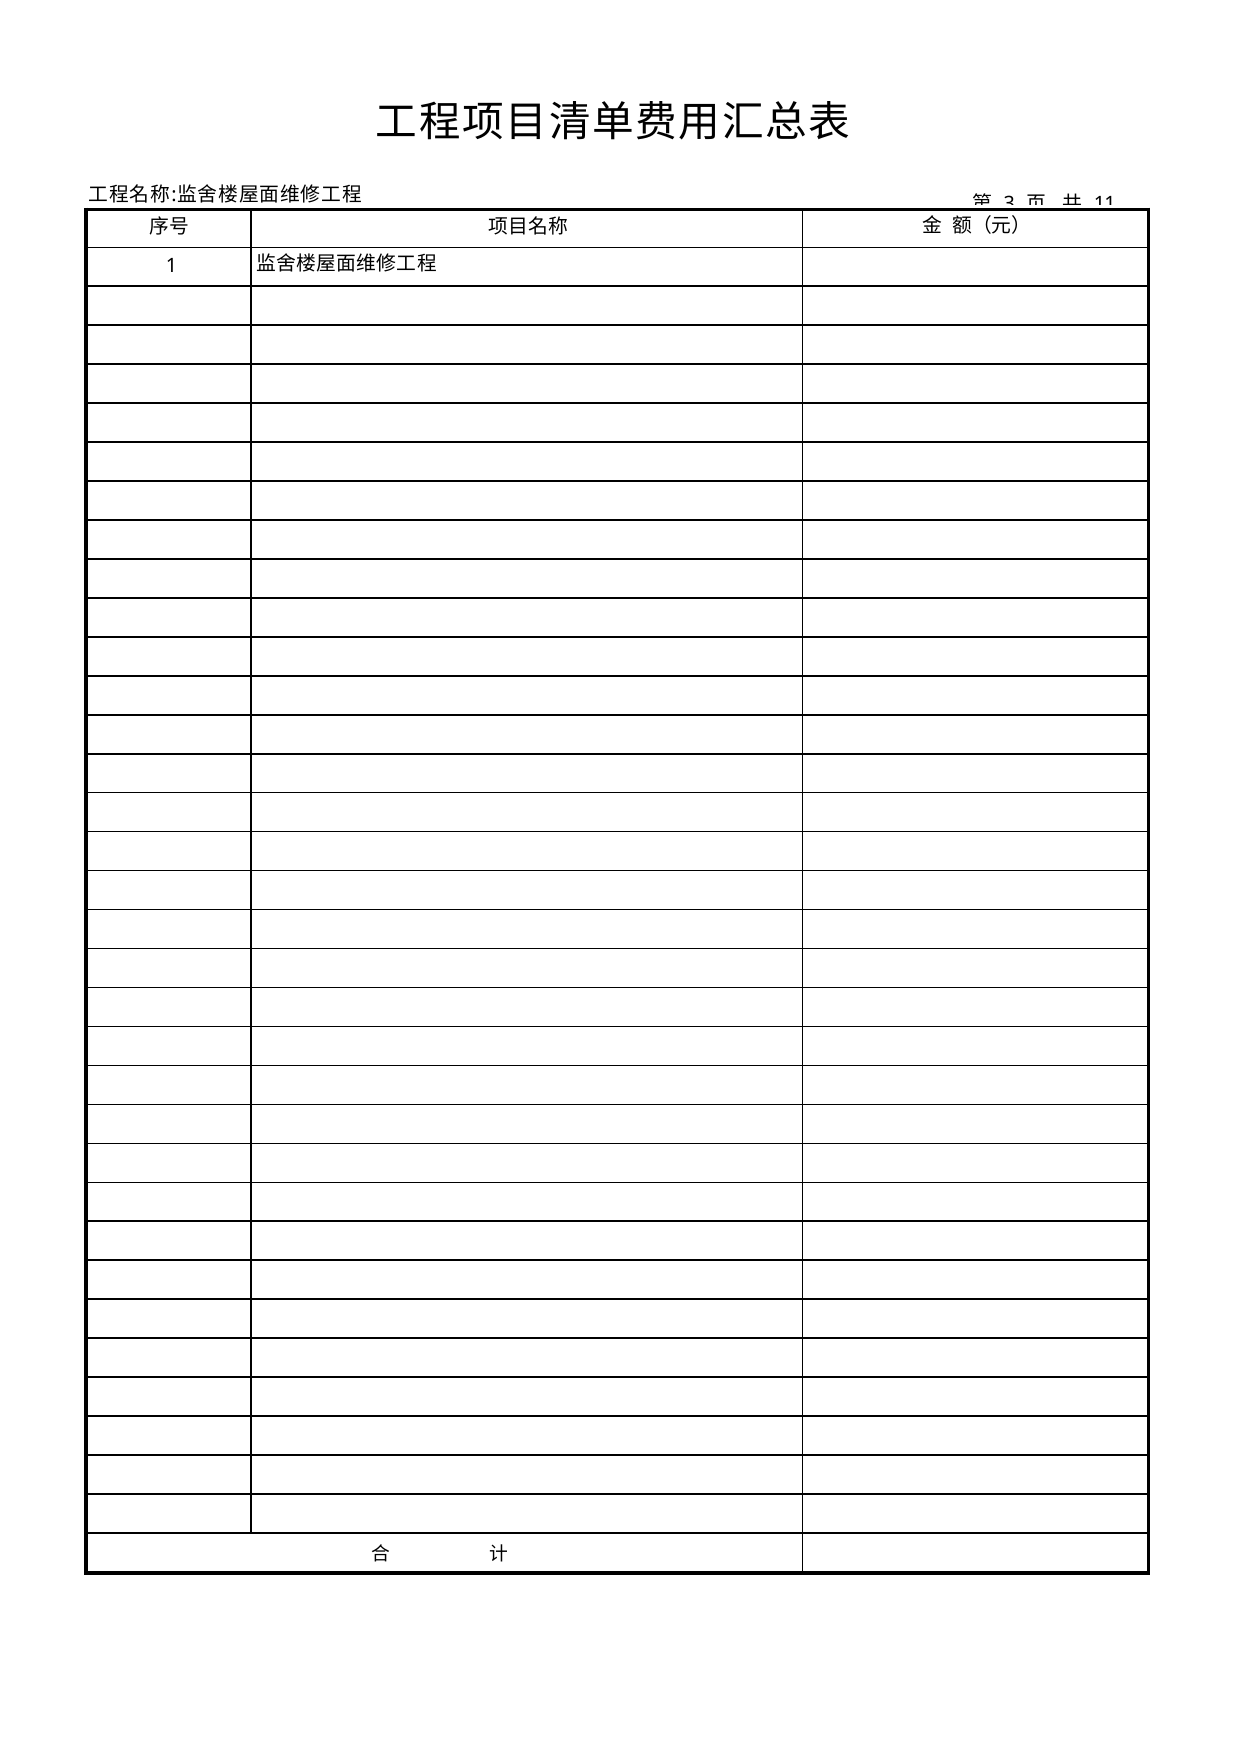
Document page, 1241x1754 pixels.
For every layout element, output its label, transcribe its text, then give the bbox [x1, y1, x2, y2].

table_cell [252, 365, 802, 402]
table_cell [803, 443, 1147, 480]
table_cell [803, 1378, 1147, 1415]
table_cell [803, 910, 1147, 948]
table_cell [88, 1066, 250, 1103]
table_cell [252, 949, 802, 987]
table_cell [88, 404, 250, 441]
table_cell [88, 1222, 250, 1259]
table_cell [803, 793, 1147, 831]
table_cell [88, 793, 250, 831]
table_cell [252, 1144, 802, 1181]
table_cell [252, 910, 802, 948]
table_cell [803, 677, 1147, 714]
table_cell [803, 755, 1147, 792]
table_cell [803, 988, 1147, 1026]
table_cell [803, 949, 1147, 987]
table_cell [252, 404, 802, 441]
table_cell [88, 482, 250, 519]
table_cell [803, 1183, 1147, 1220]
table_cell [252, 638, 802, 675]
table_cell [252, 1027, 802, 1064]
table_cell [88, 365, 250, 402]
table_cell [803, 404, 1147, 441]
table_cell [88, 871, 250, 909]
table_cell [803, 1417, 1147, 1454]
table_cell [803, 1495, 1147, 1532]
table_cell [88, 1456, 250, 1493]
table_cell [88, 1027, 250, 1064]
table_cell [252, 287, 802, 324]
table_cell [803, 248, 1147, 285]
table_cell [252, 1222, 802, 1259]
table_cell [803, 1300, 1147, 1337]
table_cell [252, 832, 802, 870]
table_cell [252, 1261, 802, 1298]
table_cell [88, 677, 250, 714]
table_cell [88, 638, 250, 675]
table_cell [803, 832, 1147, 870]
table_header 序号 [88, 211, 250, 246]
table_cell [252, 716, 802, 753]
table_cell [88, 443, 250, 480]
table_cell [88, 521, 250, 558]
table_cell [88, 1105, 250, 1142]
table_cell [803, 326, 1147, 363]
table_header 项目名称 [252, 211, 802, 246]
table_cell 1 [88, 248, 250, 285]
table_cell [803, 599, 1147, 636]
table_cell [252, 326, 802, 363]
table_cell [88, 910, 250, 948]
table_cell [88, 326, 250, 363]
table_cell [803, 560, 1147, 597]
table_cell [88, 599, 250, 636]
table_cell [88, 1300, 250, 1337]
table_cell [88, 755, 250, 792]
table_cell [803, 365, 1147, 402]
table_cell [252, 988, 802, 1026]
table_cell [803, 638, 1147, 675]
table_cell [252, 1066, 802, 1103]
text 工程名称:监舍楼屋面维修工程 [88, 185, 1152, 206]
table_cell [252, 871, 802, 909]
table_cell [252, 1183, 802, 1220]
table_cell [88, 1495, 250, 1532]
table_cell [88, 988, 250, 1026]
table_cell [252, 1495, 802, 1532]
table_cell [803, 482, 1147, 519]
table_cell [803, 1066, 1147, 1103]
table_cell [803, 1261, 1147, 1298]
table_cell [803, 1222, 1147, 1259]
table_cell [252, 1417, 802, 1454]
table_cell 合 计 [88, 1534, 802, 1571]
table_cell [88, 1339, 250, 1376]
table_cell [88, 1378, 250, 1415]
table_cell [88, 949, 250, 987]
table_cell [252, 560, 802, 597]
table_cell [252, 443, 802, 480]
table_cell [803, 1144, 1147, 1181]
table_cell [803, 1105, 1147, 1142]
table_cell [88, 716, 250, 753]
text 工程项目清单费用汇总表 [376, 101, 1152, 145]
table_cell [252, 482, 802, 519]
table_cell [252, 1339, 802, 1376]
table_cell [88, 1261, 250, 1298]
table_cell [252, 1300, 802, 1337]
table_cell [803, 1027, 1147, 1064]
table_cell [252, 755, 802, 792]
table_cell [88, 560, 250, 597]
table_cell [88, 1417, 250, 1454]
table_cell [88, 832, 250, 870]
table_cell [252, 1456, 802, 1493]
table_cell [252, 599, 802, 636]
table_cell [88, 1144, 250, 1181]
table_cell [803, 716, 1147, 753]
table_cell [88, 287, 250, 324]
table_cell [252, 677, 802, 714]
table_cell [252, 1378, 802, 1415]
table_cell [803, 1534, 1147, 1571]
table_header 金 额（元） [803, 211, 1147, 246]
table_cell [88, 1183, 250, 1220]
table_cell 监舍楼屋面维修工程 [252, 248, 802, 285]
table_cell [252, 793, 802, 831]
table_cell [803, 521, 1147, 558]
table_cell [252, 1105, 802, 1142]
table_cell [803, 871, 1147, 909]
table_cell [803, 1339, 1147, 1376]
table_cell [252, 521, 802, 558]
table_cell [803, 287, 1147, 324]
table_cell [803, 1456, 1147, 1493]
